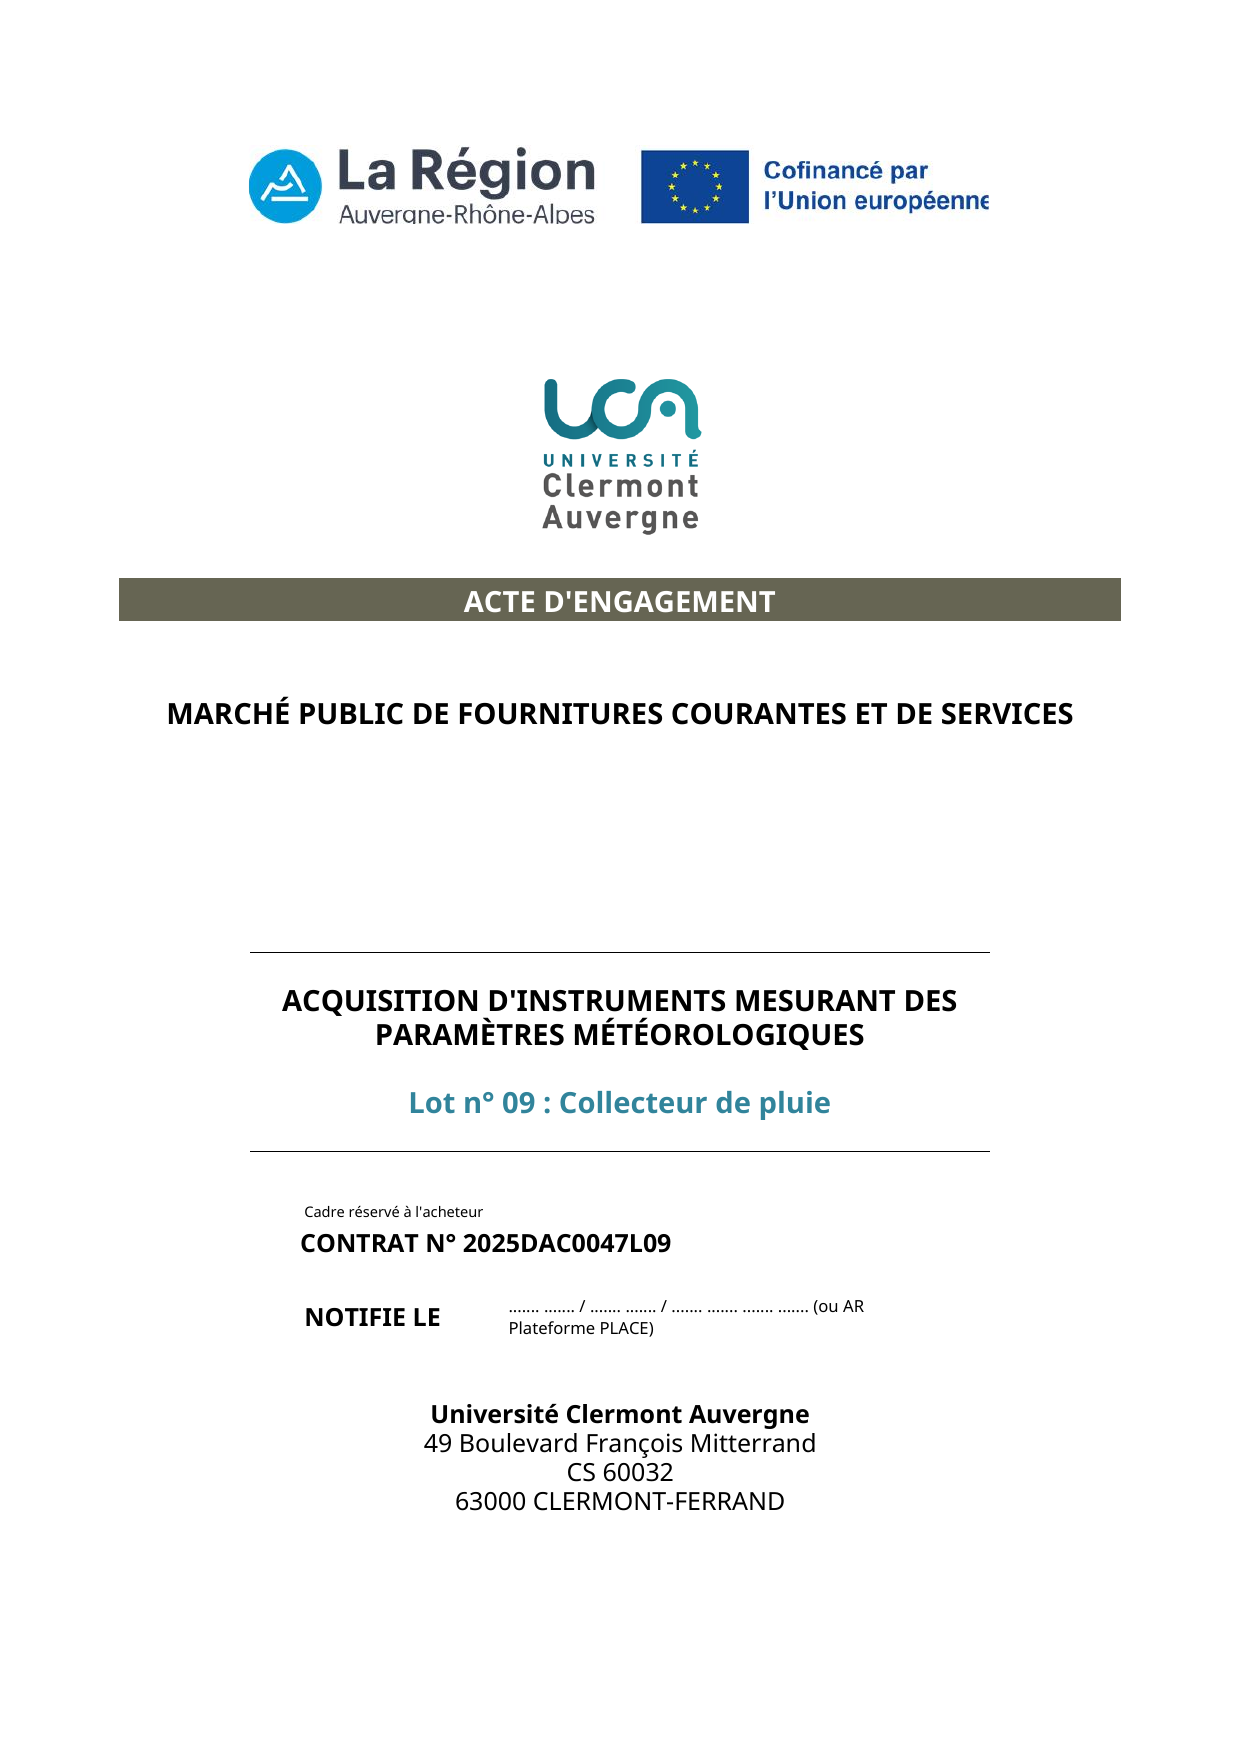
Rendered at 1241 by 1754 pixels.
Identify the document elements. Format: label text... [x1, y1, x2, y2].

text Université Clermont Auvergne [119, 1400, 1121, 1429]
text 49 Boulevard François Mitterrand [119, 1429, 1121, 1458]
text CS 60032 [119, 1458, 1121, 1487]
table_header NOTIFIE LE [304, 1294, 506, 1340]
picture [247, 145, 989, 224]
picture [539, 375, 705, 537]
text CONTRAT N° 2025DAC0047L09 [119, 1226, 1121, 1260]
table_header ....... ....... / ....... ....... / ....... ....... ....... ....... (ou AR Plateforme PLACE) [508, 1294, 946, 1340]
table_header ACQUISITION D'INSTRUMENTS MESURANT DES PARAMÈTRES MÉTÉOROLOGIQUES Lot n° 09 : Collecteur de pluie [250, 953, 989, 1151]
text Cadre réservé à l'acheteur [304, 1202, 946, 1222]
table_header ACTE D'ENGAGEMENT [119, 578, 1121, 621]
text 63000 CLERMONT-FERRAND [119, 1487, 1121, 1516]
text MARCHÉ PUBLIC DE FOURNITURES COURANTES ET DE SERVICES [119, 694, 1121, 733]
